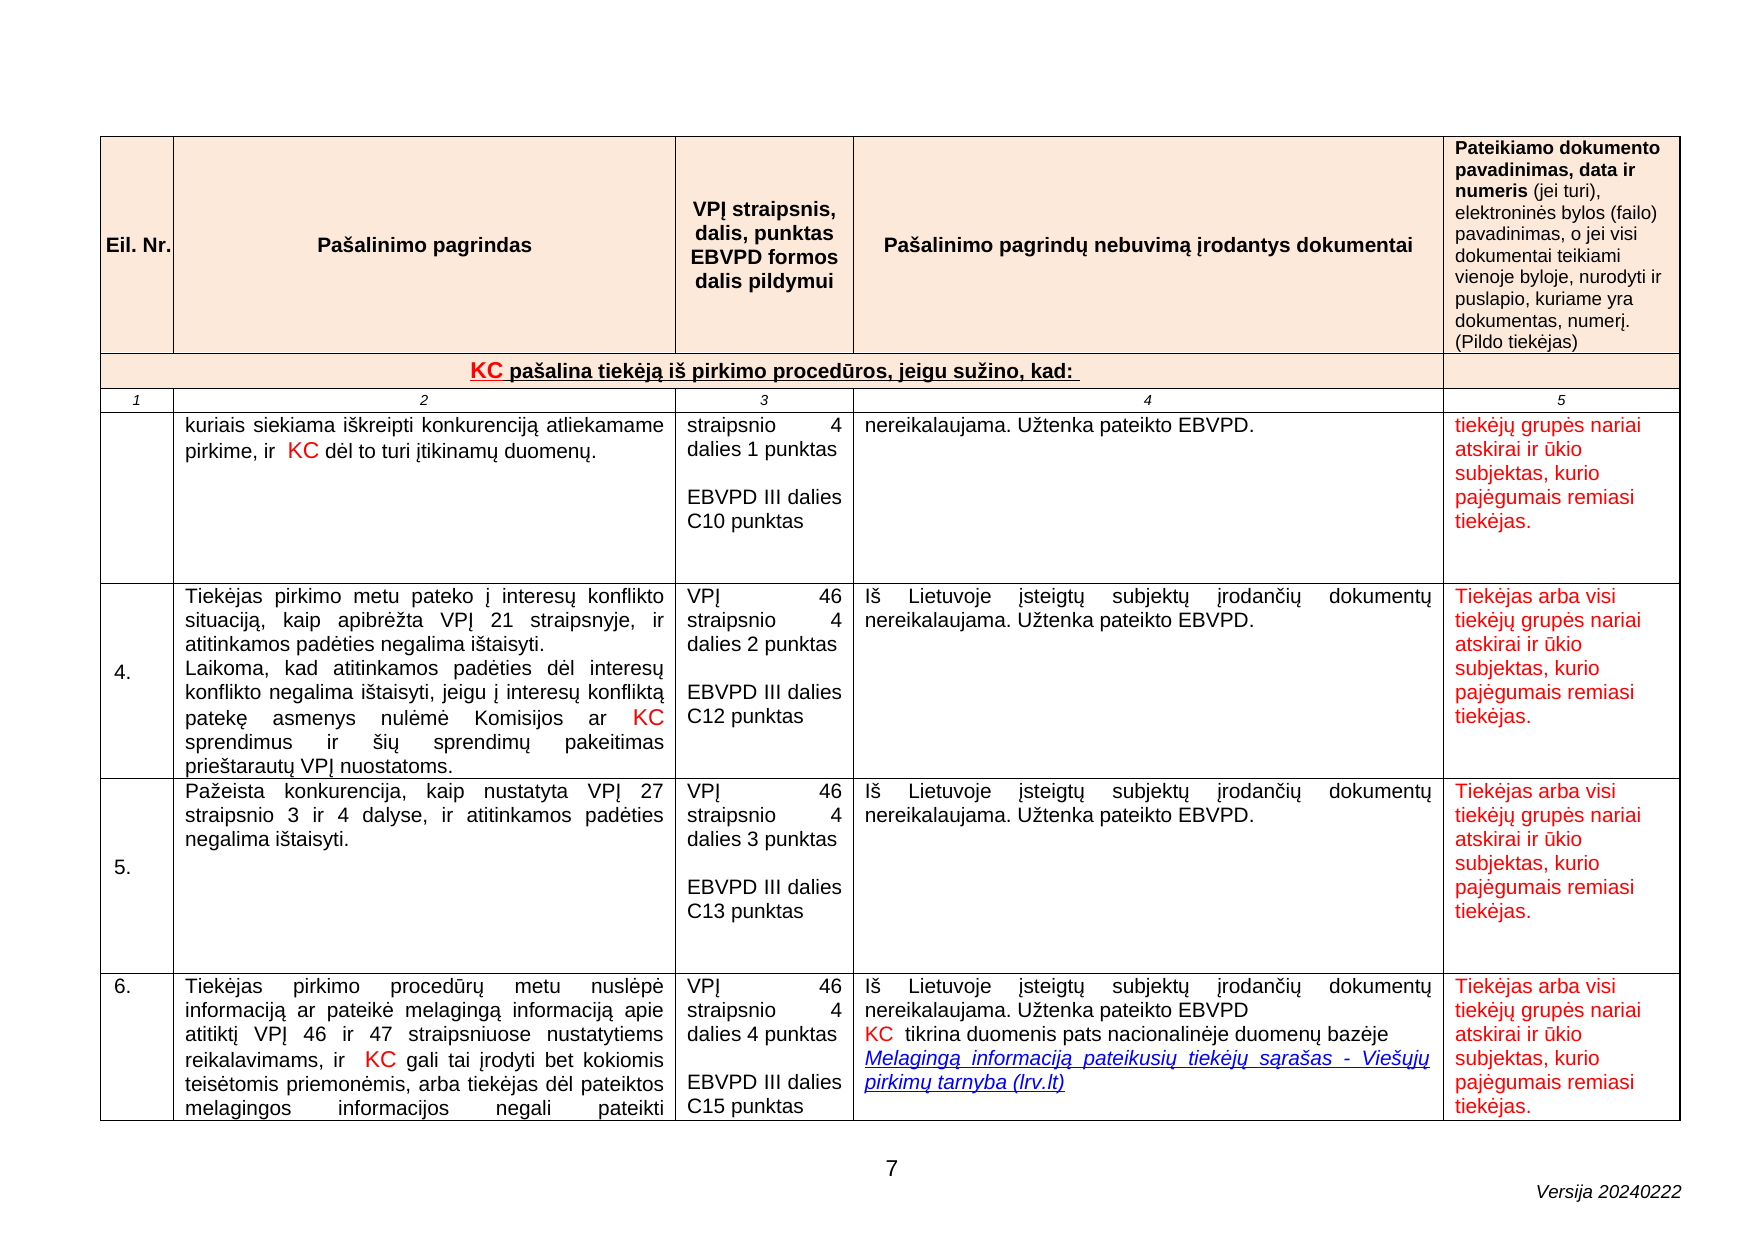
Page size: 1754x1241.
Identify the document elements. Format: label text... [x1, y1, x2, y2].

table_cell Tiekėjas arba visi tiekėjų grupės nariai atskirai ir ūkio subjektas, kurio pajėgumais remiasi tiekėjas. [1444, 974, 1679, 1120]
table_cell [1444, 354, 1679, 388]
table_cell VPĮ 46 straipsnio 4 dalies 1 punktas EBVPD III dalies C10 punktas [676, 413, 853, 583]
table_cell 5 [1444, 389, 1679, 412]
table_cell Tiekėjas arba visi tiekėjų grupės nariai atskirai ir ūkio subjektas, kurio pajėgumais remiasi tiekėjas. [1444, 584, 1679, 778]
table_cell 6. [101, 974, 173, 1120]
table_cell 1 [101, 389, 173, 412]
table_cell Tiekėjas arba visi tiekėjų grupės nariai atskirai ir ūkio subjektas, kurio pajėgumais remiasi tiekėjas. [1444, 779, 1679, 973]
table_cell 4 [854, 389, 1443, 412]
table_cell Tiekėjas su kitais tiekėjais yra sudaręs susitarimų, kuriais siekiama iškreipti konkurenciją atliekamame pirkime, ir KC dėl to turi įtikinamų duomenų. [174, 413, 675, 583]
table_cell 5. [101, 779, 173, 973]
table_cell Iš Lietuvoje įsteigtų subjektų įrodančių dokumentų nereikalaujama. Užtenka pateikto EBVPD KC tikrina duomenis pats nacionalinėje duomenų bazėje Melagingą informaciją pateikusių tiekėjų sąrašas - Viešųjų pirkimų tarnyba (lrv.lt) [854, 974, 1443, 1120]
table_cell Iš Lietuvoje įsteigtų subjektų įrodančių dokumentų nereikalaujama. Užtenka pateikto EBVPD. [854, 413, 1443, 583]
table_header VPĮ straipsnis, dalis, punktas EBVPD formos dalis pildymui [676, 137, 853, 352]
table_header Pašalinimo pagrindų nebuvimą įrodantys dokumentai [854, 137, 1443, 352]
table_cell Iš Lietuvoje įsteigtų subjektų įrodančių dokumentų nereikalaujama. Užtenka pateikto EBVPD. [854, 584, 1443, 778]
table_cell VPĮ 46 straipsnio 4 dalies 2 punktas EBVPD III dalies C12 punktas [676, 584, 853, 778]
table_cell Tiekėjas arba visi tiekėjų grupės nariai atskirai ir ūkio subjektas, kurio pajėgumais remiasi tiekėjas. [1444, 413, 1679, 583]
table_cell 3. [101, 413, 173, 583]
table_cell KC pašalina tiekėją iš pirkimo procedūros, jeigu sužino, kad: [101, 354, 1443, 388]
table_cell Iš Lietuvoje įsteigtų subjektų įrodančių dokumentų nereikalaujama. Užtenka pateikto EBVPD. [854, 779, 1443, 973]
table_cell Tiekėjas pirkimo metu pateko į interesų konflikto situaciją, kaip apibrėžta VPĮ 21 straipsnyje, ir atitinkamos padėties negalima ištaisyti. Laikoma, kad atitinkamos padėties dėl interesų konflikto negalima ištaisyti, jeigu į interesų konfliktą patekę asmenys nulėmė Komisijos ar KC sprendimus ir šių sprendimų pakeitimas prieštarautų VPĮ nuostatoms. [174, 584, 675, 778]
table_cell 2 [174, 389, 675, 412]
table_header Pašalinimo pagrindas [174, 137, 675, 352]
table_cell VPĮ 46 straipsnio 4 dalies 4 punktas EBVPD III dalies C15 punktas [676, 974, 853, 1120]
table_cell 4. [101, 584, 173, 778]
table_cell 3 [676, 389, 853, 412]
table_header Eil. Nr. [101, 137, 173, 352]
table_header Pateikiamo dokumento pavadinimas, data ir numeris (jei turi), elektroninės bylos (failo) pavadinimas, o jei visi dokumentai teikiami vienoje byloje, nurodyti ir puslapio, kuriame yra dokumentas, numerį. (Pildo tiekėjas) [1444, 137, 1679, 352]
table_cell Pažeista konkurencija, kaip nustatyta VPĮ 27 straipsnio 3 ir 4 dalyse, ir atitinkamos padėties negalima ištaisyti. [174, 779, 675, 973]
table_cell VPĮ 46 straipsnio 4 dalies 3 punktas EBVPD III dalies C13 punktas [676, 779, 853, 973]
